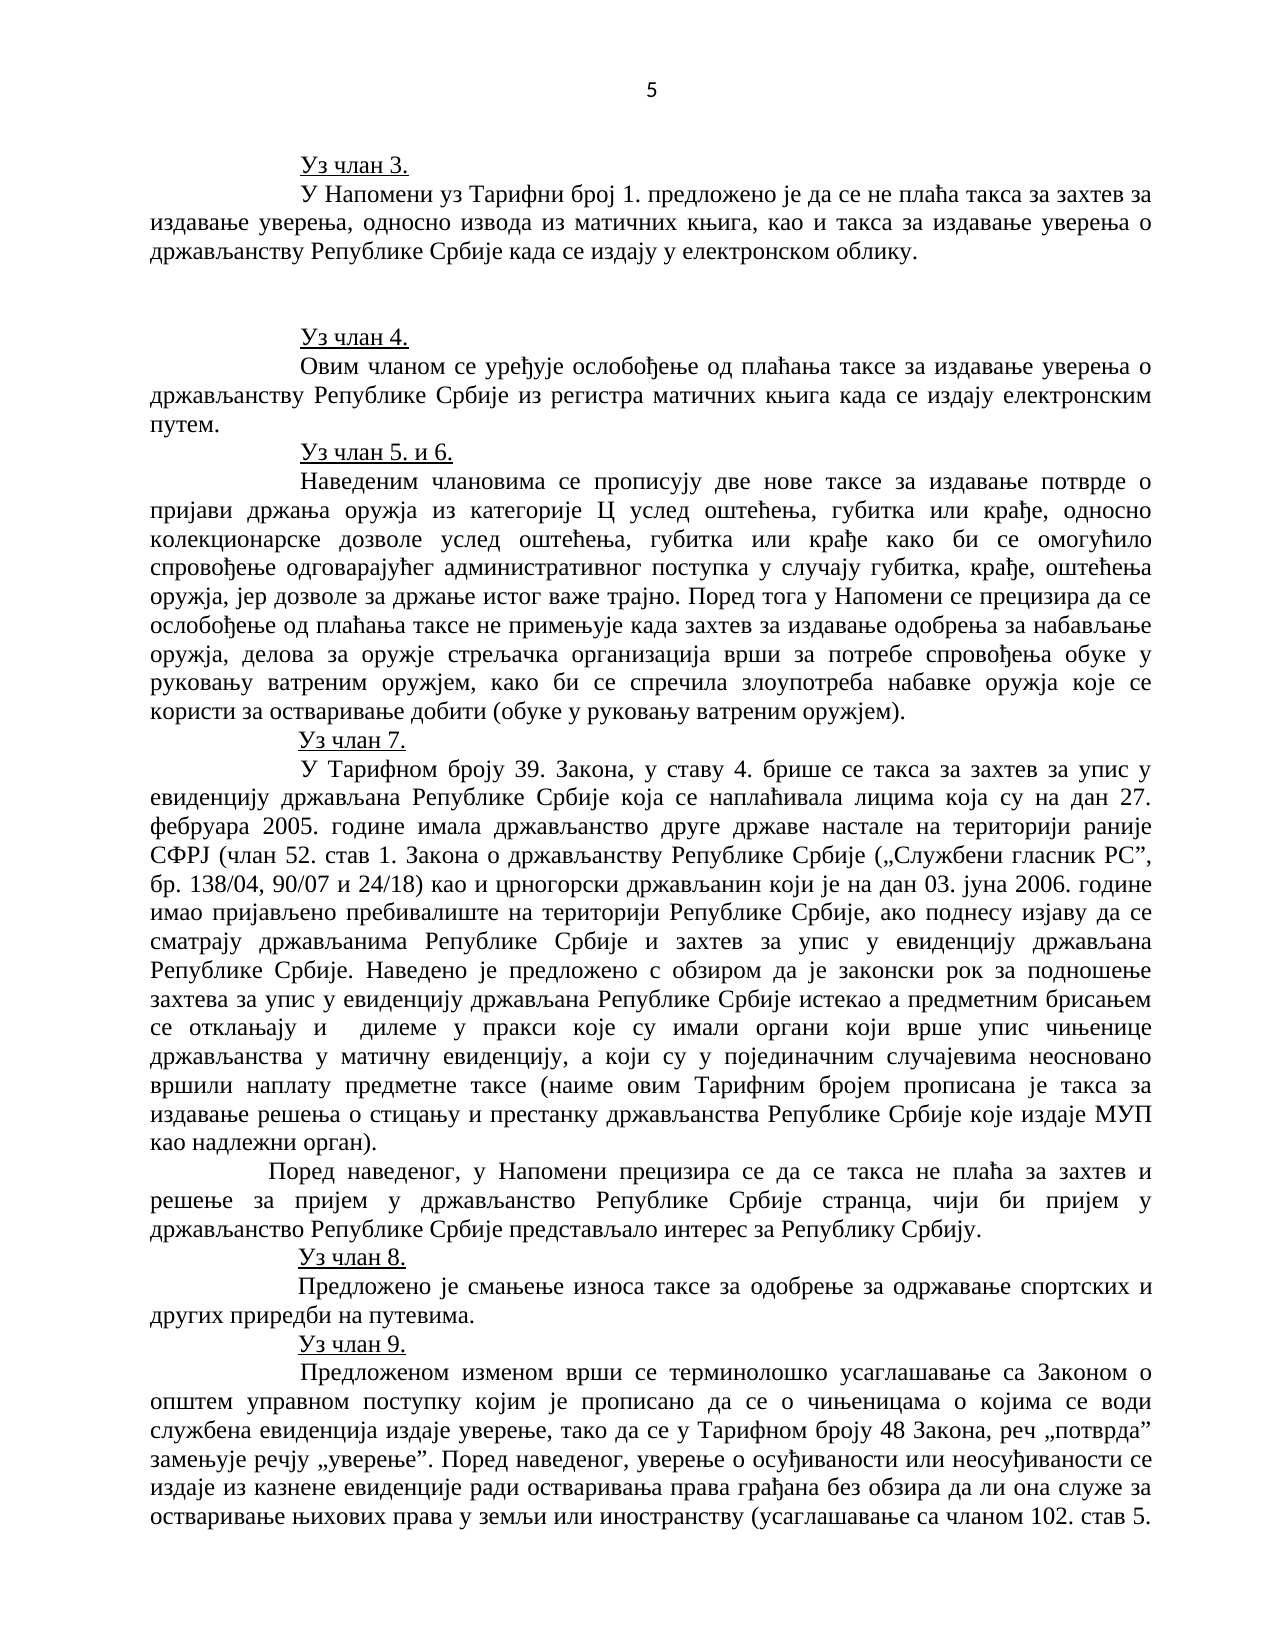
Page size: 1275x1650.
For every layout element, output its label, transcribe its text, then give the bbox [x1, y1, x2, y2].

text Уз члан 3. [150, 150, 1153, 179]
text Уз члан 5. и 6. [150, 437, 1153, 466]
text У Напомени уз Тарифни број 1. предложено је да се не плаћа такса за захтев за издавање уверења, односно извода из матичних књига, као и такса за издавање уверења о држављанству Републике Србије када се издају у електронском облику. [150, 179, 1153, 265]
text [150, 1357, 1153, 1530]
text Уз члан 8. [150, 1242, 1153, 1271]
text У Тарифном броју 39. Закона, у ставу 4. брише се такса за захтев за упис у евиденцију држављана Републике Србије која се наплаћивала лицима која су на дан 27. фебруара 2005. године имала држављанство друге државе настале на територији раније СФРЈ (члан 52. став 1. Закона о држављанству Републике Србије („Службени гласник РСˮ, бр. 138/04, 90/07 и 24/18) као и црногорски држављанин који је на дан 03. јуна 2006. године имао пријављено пребивалиште на територији Републике Србије, ако поднесу изјаву да се сматрају држављанима Републике Србије и захтев за упис у евиденцију држављана Републике Србије. Наведено је предложено с обзиром да је законски рок за подношење захтева за упис у евиденцију држављана Републике Србије истекао а предметним брисањем се отклањају и дилеме у пракси које су имали органи који врше упис чињенице држављанства у матичну евиденцију, а који су у појединачним случајевима неосновано вршили наплату предметне таксе (наиме овим Тарифним бројем прописана је такса за издавање решења о стицању и престанку држављанства Републике Србије које издаје МУП као надлежни орган). [150, 754, 1153, 1156]
text Уз члан 7. [150, 725, 1153, 754]
text Поред наведеног, у Напомени прецизира се да се такса не плаћа за захтев и решење за пријем у држављанство Републике Србије странца, чији би пријем у држављанство Републике Србије представљало интерес за Републику Србију. [150, 1156, 1153, 1242]
text Уз члан 4. [150, 322, 1153, 351]
text Овим чланом се уређује ослобођење од плаћања таксе за издавање уверења о држављанству Републике Србије из регистра матичних књига када се издају електронским путем. [150, 351, 1153, 437]
text Наведеним члановима се прописују две нове таксе за издавање потврде о пријави држања оружја из категорије Ц услед оштећења, губитка или крађе, односно колекционарске дозволе услед оштећења, губитка или крађе како би се омогућило спровођење одговарајућег административног поступка у случају губитка, крађе, оштећења оружја, јер дозволе за држање истог важе трајно. Поред тога у Напомени се прецизира да се ослобођење од плаћања таксе не примењује када захтев за издавање одобрењa за набављање оружја, делова за оружје стрељачка организација врши за потребе спровођења обуке у руковању ватреним оружјем, како би се спречила злоупотреба набавке оружја које се користи за остваривање добити (обуке у руковању ватреним оружјем). [150, 466, 1153, 725]
text Уз члан 9. [150, 1329, 1153, 1357]
text Предложено је смањење износа таксе за одобрење за одржавање спортских и других приредби на путевима. [150, 1271, 1153, 1329]
